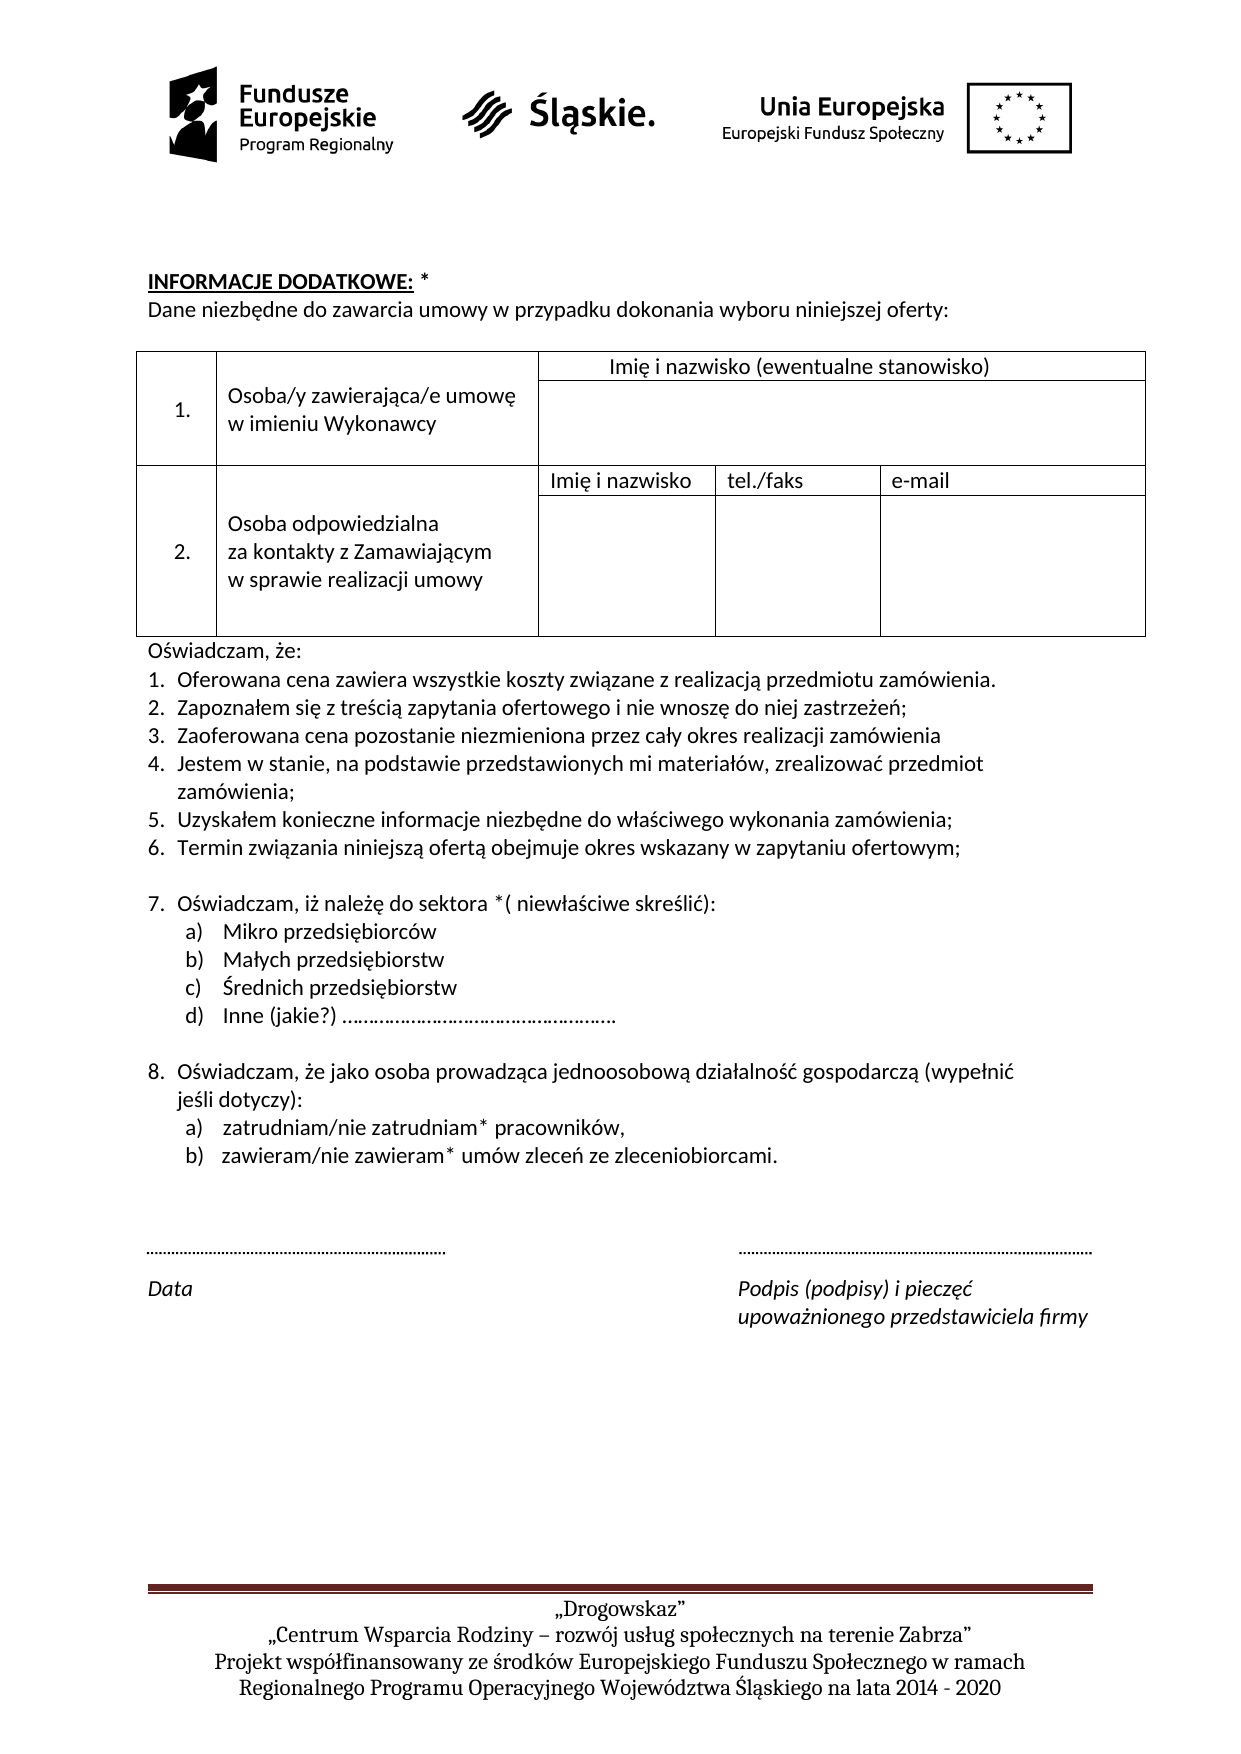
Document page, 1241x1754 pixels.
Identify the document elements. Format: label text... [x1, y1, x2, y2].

list Małych przedsiębiorstw [185, 945, 1093, 973]
list Uzyskałem konieczne informacje niezbędne do właściwego wykonania zamówienia; [148, 805, 1048, 833]
table_cell [539, 496, 715, 636]
text Oświadczam, że: [148, 637, 1048, 665]
list Średnich przedsiębiorstw [185, 973, 1093, 1001]
table_header 1. [137, 352, 216, 465]
list zawieram/nie zawieram* umów zleceń ze zleceniobiorcami. [185, 1141, 1048, 1169]
list Oświadczam, że jako osoba prowadząca jednoosobową działalność gospodarczą (wypełnić jeśli dotyczy): [148, 1057, 1048, 1113]
list Zapoznałem się z treścią zapytania ofertowego i nie wnoszę do niej zastrzeżeń; [148, 693, 1048, 721]
text Dane niezbędne do zawarcia umowy w przypadku dokonania wyboru niniejszej oferty: [148, 295, 1093, 323]
table_cell Osoba odpowiedzialna za kontakty z Zamawiającym w sprawie realizacji umowy [217, 466, 538, 636]
table_cell [716, 496, 880, 636]
table_cell Imię i nazwisko [539, 466, 715, 494]
table_cell [881, 496, 1145, 636]
list Inne (jakie?) ……………………………………………. [185, 1001, 1093, 1029]
list zatrudniam/nie zatrudniam* pracowników, [185, 1113, 1048, 1141]
list Oferowana cena zawiera wszystkie koszty związane z realizacją przedmiotu zamówienia. [148, 665, 1048, 693]
table_cell 2. [137, 466, 216, 636]
table_header Imię i nazwisko (ewentualne stanowisko) [539, 352, 1145, 380]
table_cell [539, 381, 1145, 465]
list Jestem w stanie, na podstawie przedstawionych mi materiałów, zrealizować przedmiot zamówienia; [148, 749, 1048, 805]
list Termin związania niniejszą ofertą obejmuje okres wskazany w zapytaniu ofertowym; [148, 833, 1048, 861]
table_cell tel./faks [716, 466, 880, 494]
list Oświadczam, iż należę do sektora *( niewłaściwe skreślić): [148, 889, 1093, 917]
table_cell e-mail [881, 466, 1145, 494]
text Data Podpis (podpisy) i pieczęć upoważnionego przedstawiciela firmy [148, 1274, 1093, 1330]
list Zaoferowana cena pozostanie niezmieniona przez cały okres realizacji zamówienia [148, 721, 1048, 749]
table_header Osoba/y zawierająca/e umowę w imieniu Wykonawcy [217, 352, 538, 465]
text INFORMACJE DODATKOWE: * [148, 239, 1093, 295]
list Mikro przedsiębiorców [185, 917, 1093, 945]
picture [147, 44, 1094, 184]
